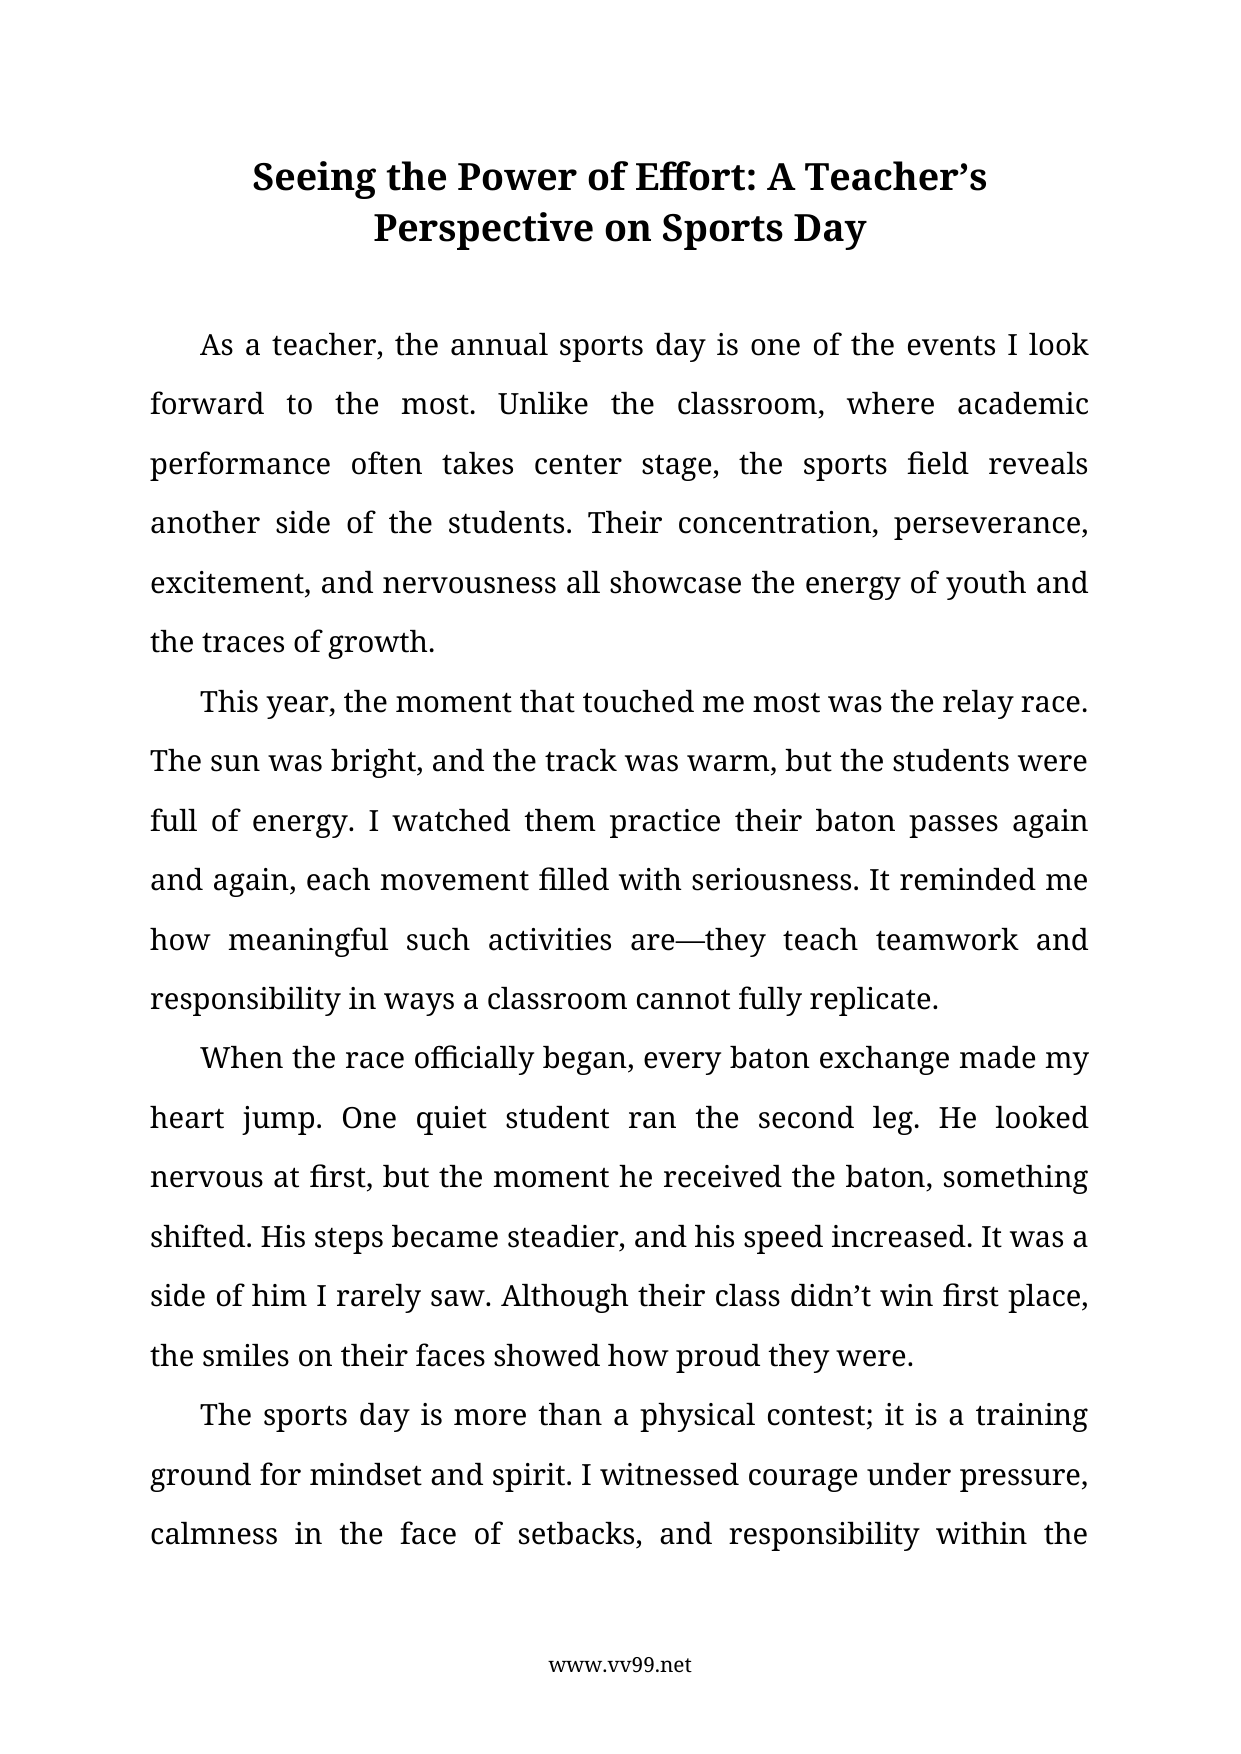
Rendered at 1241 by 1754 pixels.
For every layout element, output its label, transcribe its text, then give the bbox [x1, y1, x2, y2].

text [150, 1394, 1090, 1553]
text When the race officially began, every baton exchange made my heart jump. One quiet student ran the second leg. He looked nervous at first, but the moment he received the baton, something shifted. His steps became steadier, and his speed increased. It was a side of him I rarely saw. Although their class didn’t win first place, the smiles on their faces showed how proud they were. [150, 1038, 1090, 1375]
text As a teacher, the annual sports day is one of the events I look forward to the most. Unlike the classroom, where academic performance often takes center stage, the sports field reveals another side of the students. Their concentration, perseverance, excitement, and nervousness all showcase the energy of youth and the traces of growth. [150, 324, 1090, 661]
text This year, the moment that touched me most was the relay race. The sun was bright, and the track was warm, but the students were full of energy. I watched them practice their baton passes again and again, each movement filled with seriousness. It reminded me how meaningful such activities are—they teach teamwork and responsibility in ways a classroom cannot fully replicate. [150, 681, 1090, 1018]
subtitle Seeing the Power of Effort: A Teacher’s Perspective on Sports Day [150, 150, 1090, 252]
